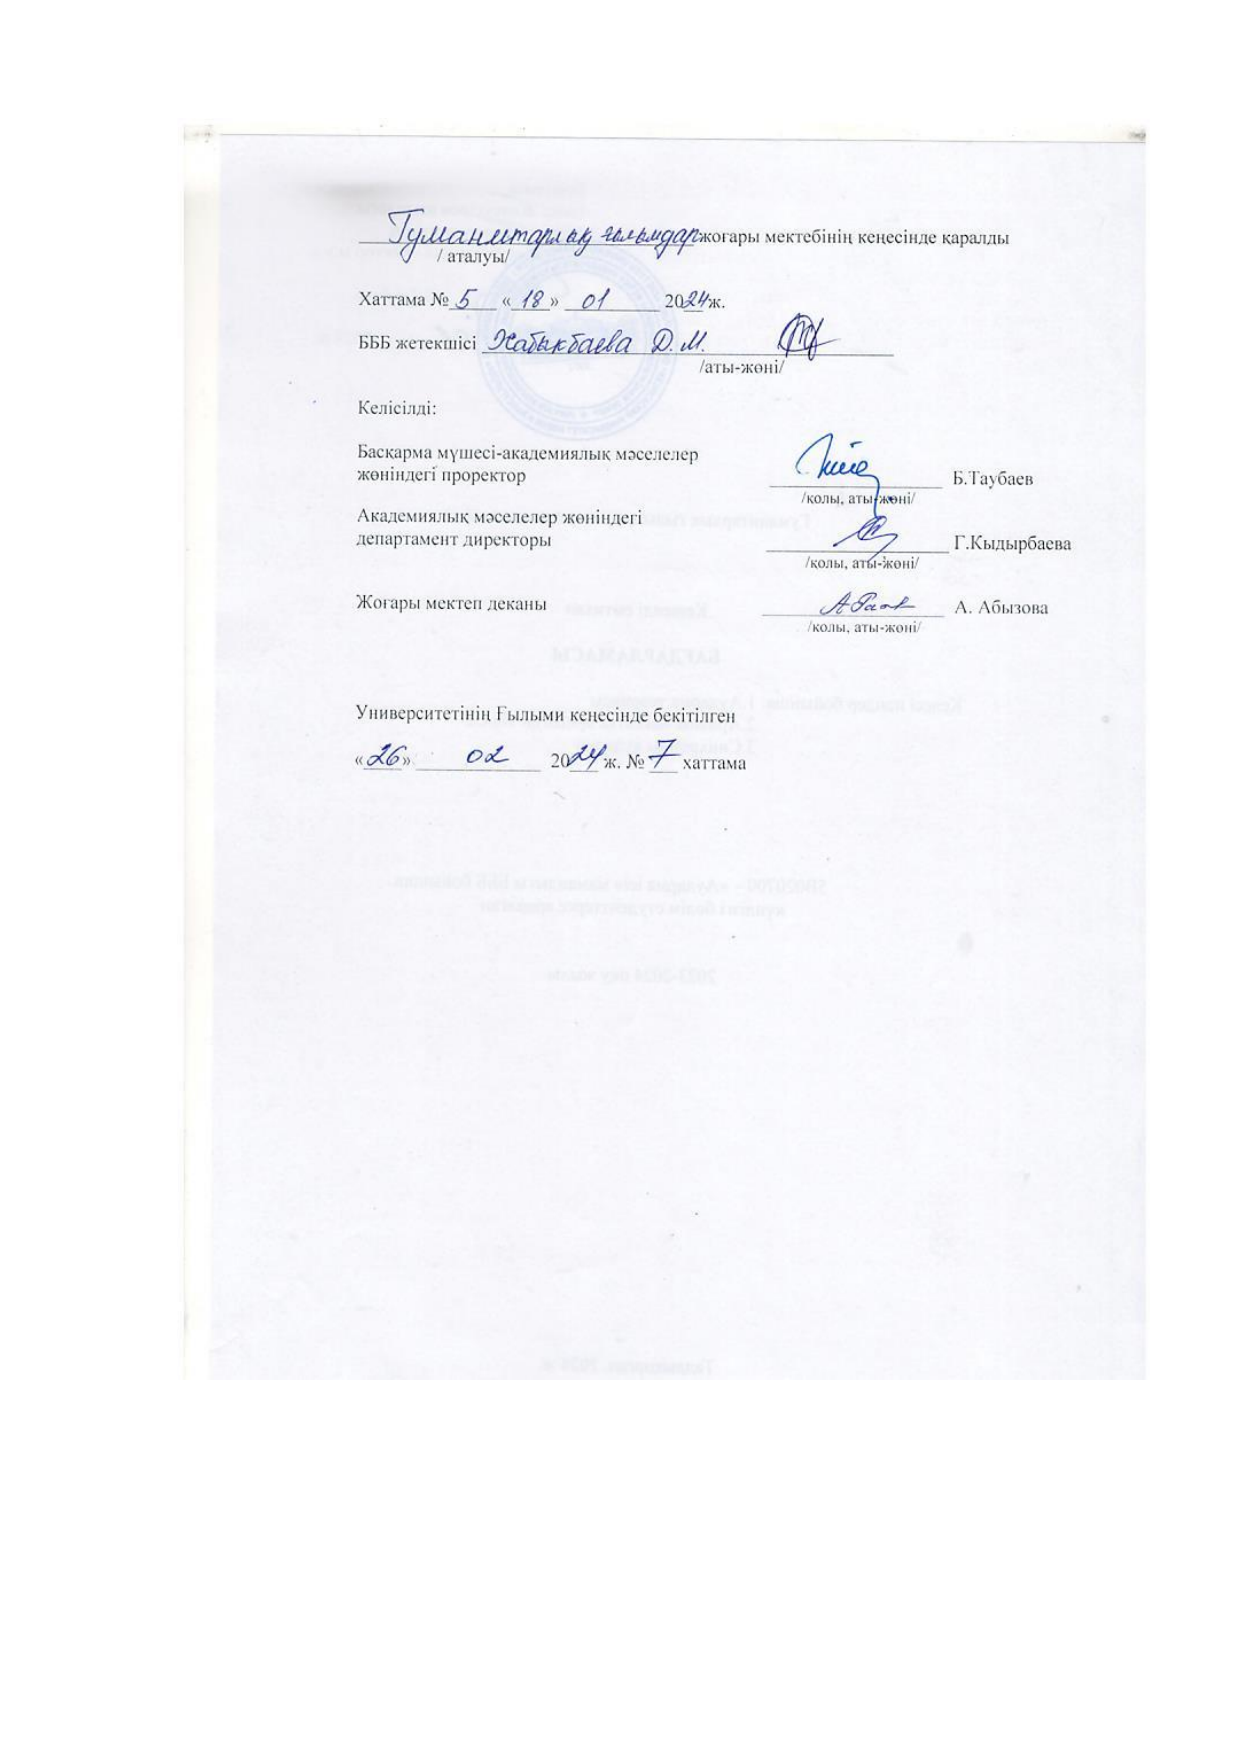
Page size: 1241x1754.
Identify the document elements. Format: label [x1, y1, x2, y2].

picture [177, 118, 1152, 1380]
